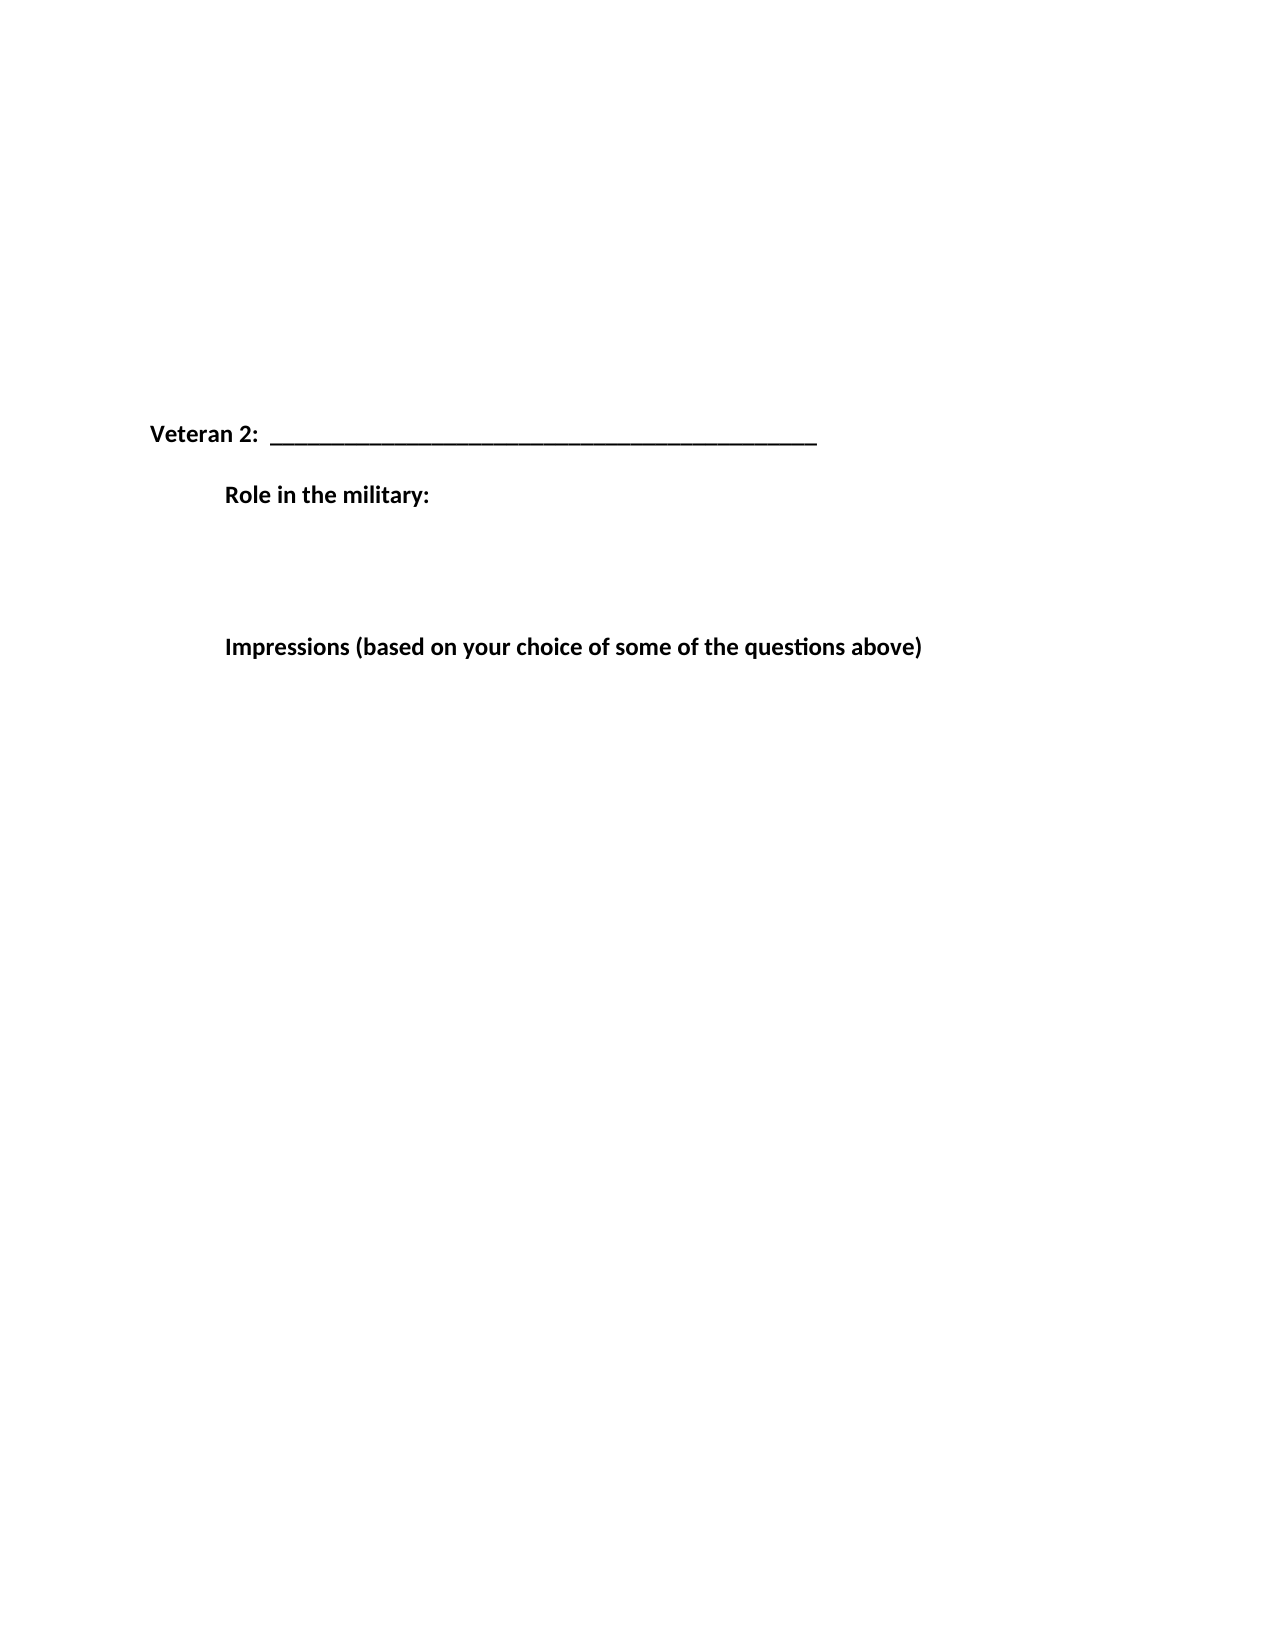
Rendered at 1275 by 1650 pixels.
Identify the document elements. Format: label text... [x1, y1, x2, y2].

text Role in the military: [150, 479, 1134, 509]
text Impressions (based on your choice of some of the questions above) [150, 631, 1134, 662]
text Veteran 2: ____________________________________________ [150, 418, 1134, 448]
